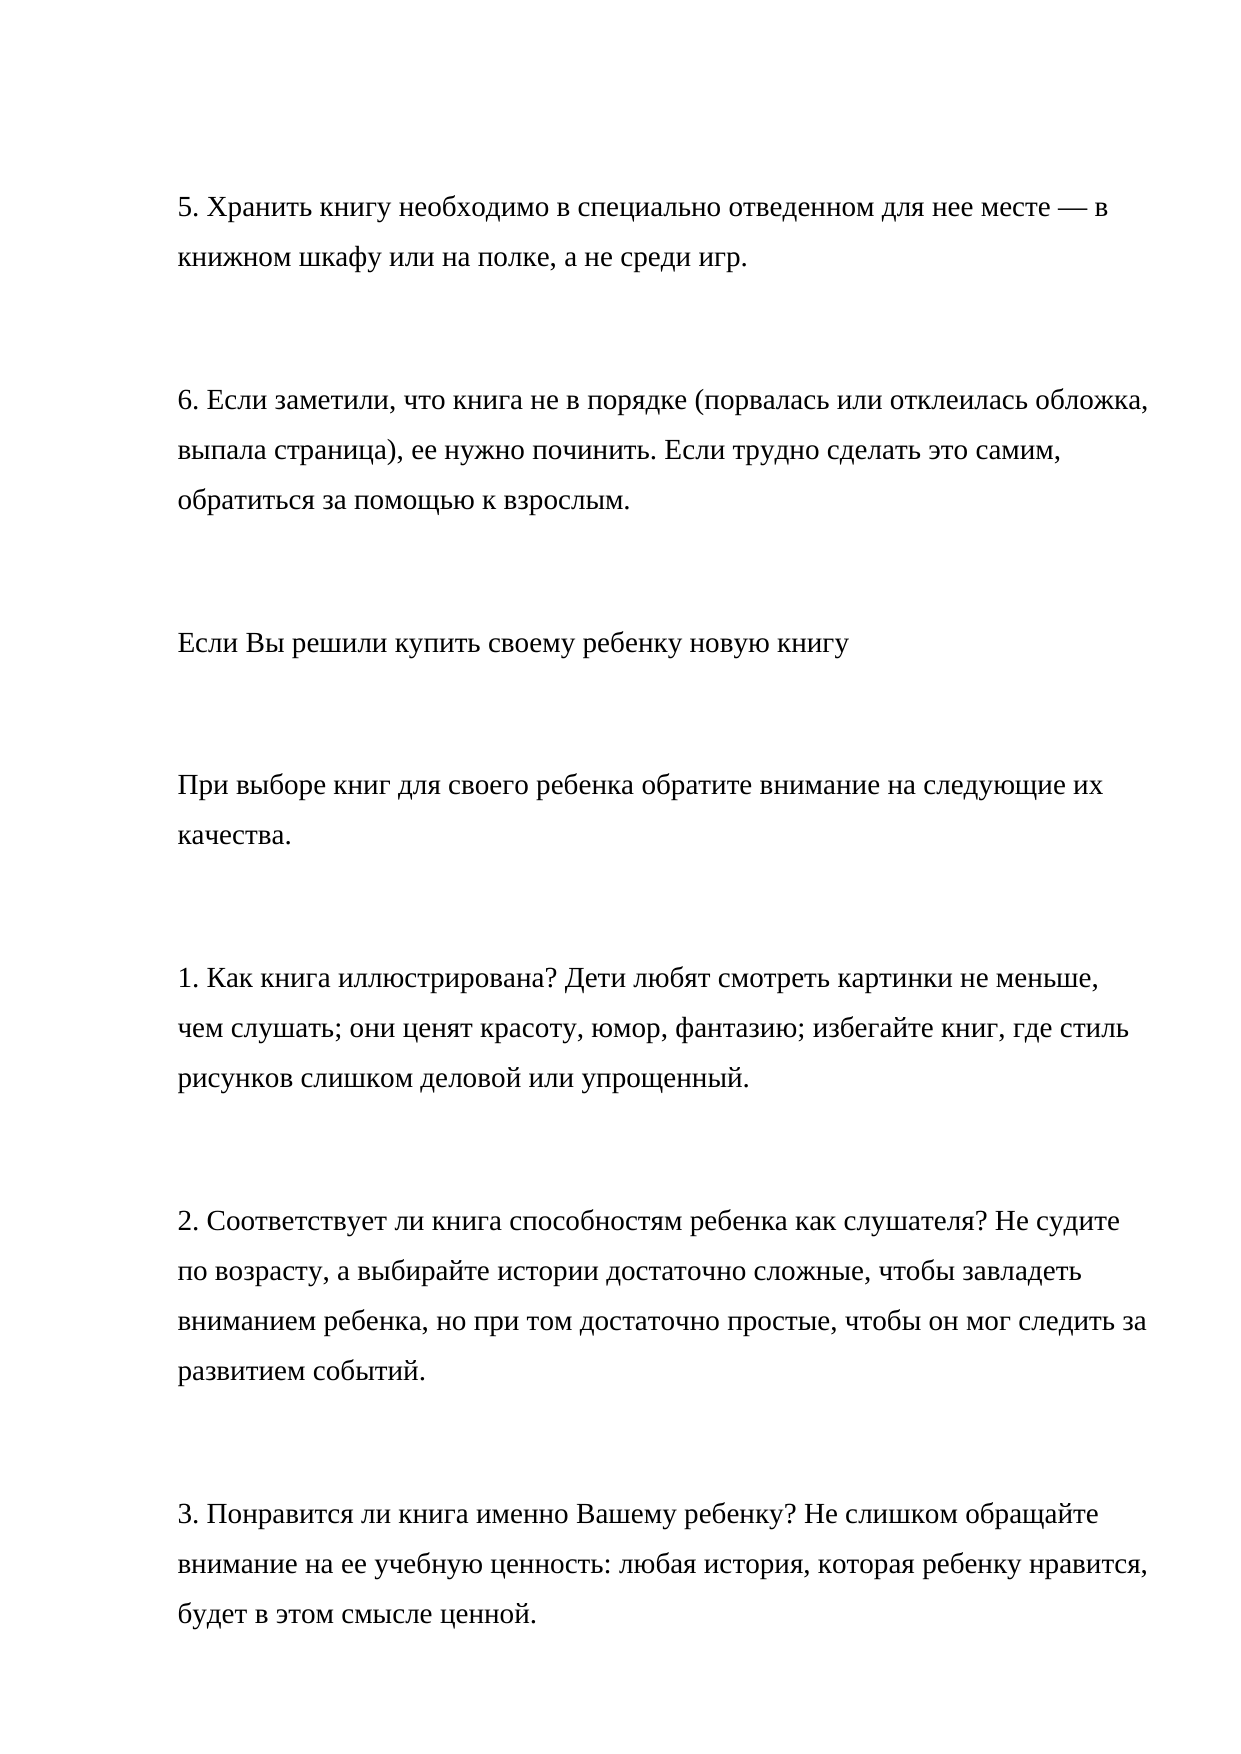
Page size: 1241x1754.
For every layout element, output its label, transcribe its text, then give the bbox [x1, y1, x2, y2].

text 1. Как книга иллюстрирована? Дети любят смотреть картинки не меньше, чем слушать; они ценят красоту, юмор, фантазию; избегайте книг, где стиль рисунков слишком деловой или упрощенный. [177, 960, 1152, 1094]
text 5. Хранить книгу необходимо в специально отведенном для нее месте — в книжном шкафу или на полке, а не среди игр. [177, 189, 1152, 273]
text 2. Соответствует ли книга способностям ребенка как слушателя? Не судите по возрасту, а выбирайте истории достаточно сложные, чтобы завладеть вниманием ребенка, но при том достаточно простые, чтобы он мог следить за развитием событий. [177, 1203, 1152, 1387]
text 6. Если заметили, что книга не в порядке (порвалась или отклеилась обложка, выпала страница), ее нужно починить. Если трудно сделать это самим, обратиться за помощью к взрослым. [177, 382, 1152, 516]
text При выборе книг для своего ребенка обратите внимание на следующие их качества. [177, 767, 1152, 851]
text Если Вы решили купить своему ребенку новую книгу [177, 625, 1152, 658]
text 3. Понравится ли книга именно Вашему ребенку? Не слишком обращайте внимание на ее учебную ценность: любая история, которая ребенку нравится, будет в этом смысле ценной. [177, 1496, 1152, 1630]
